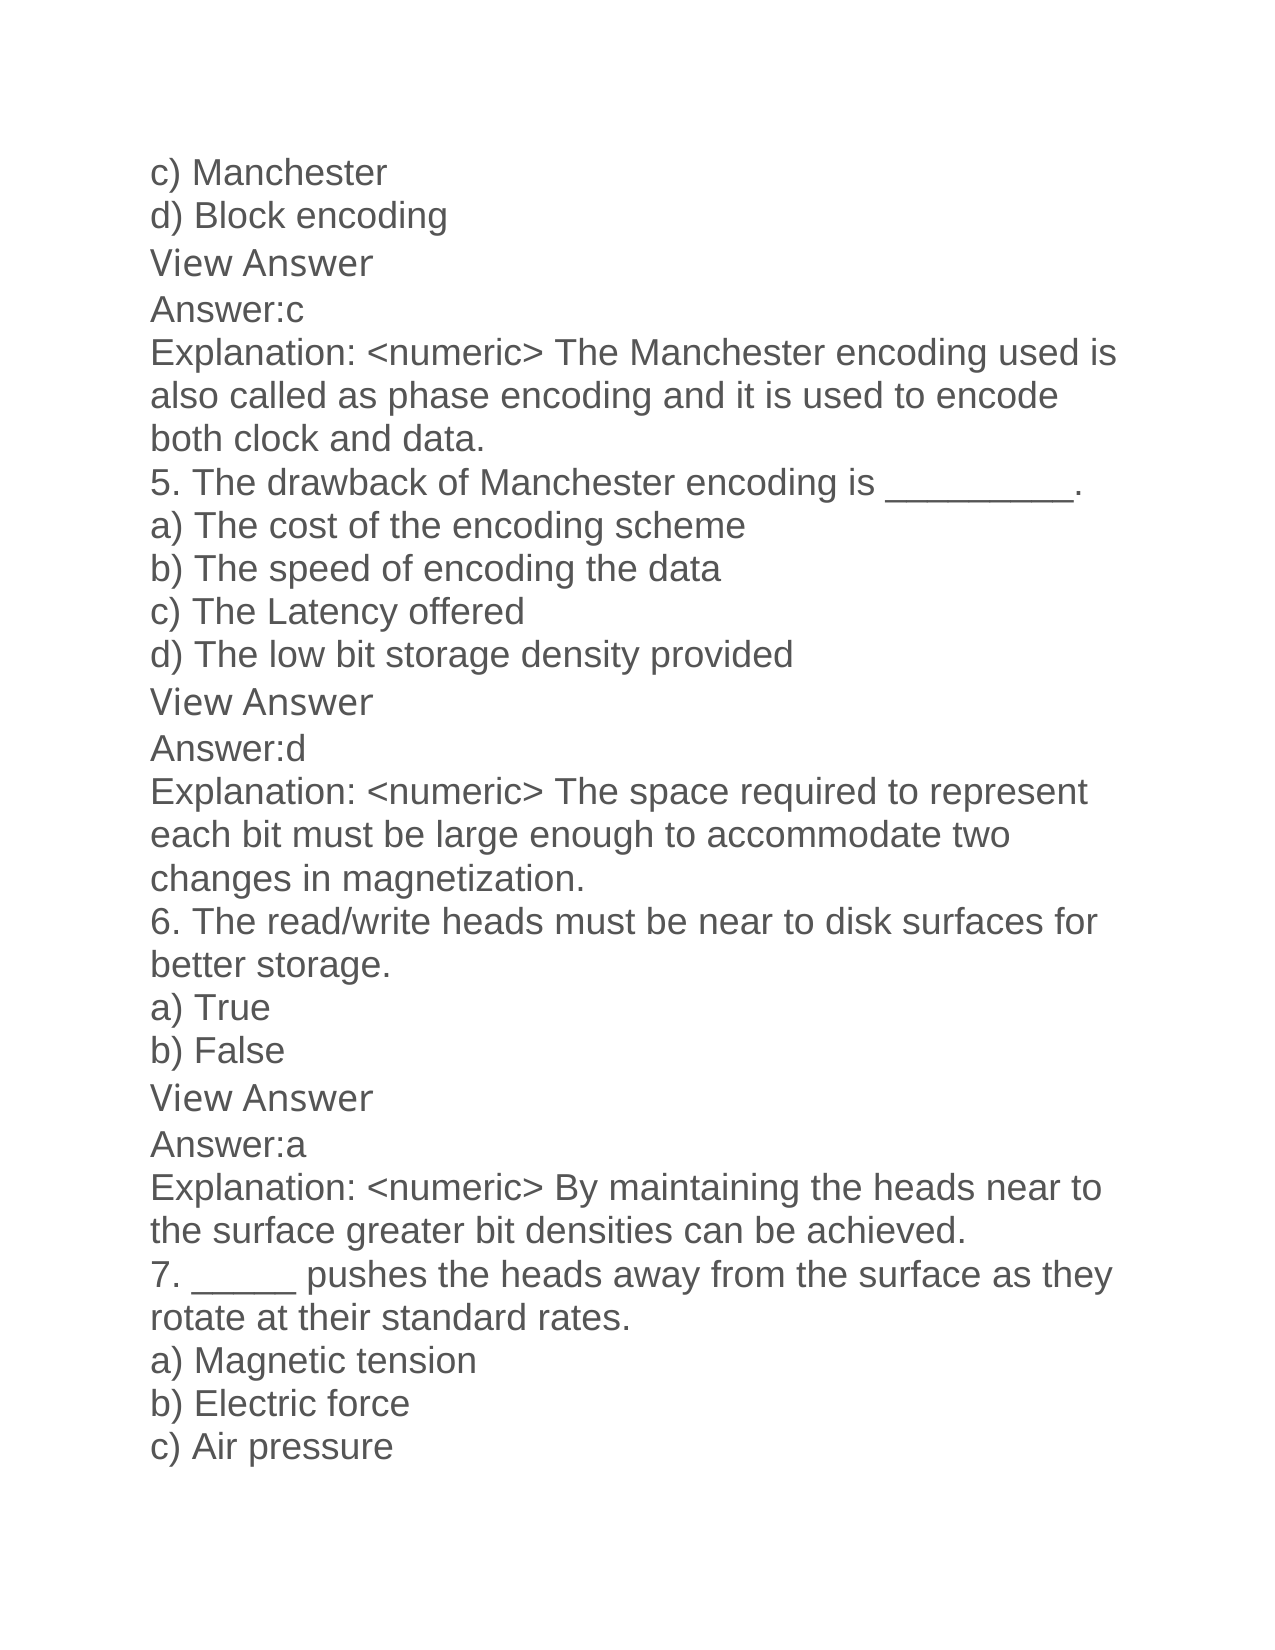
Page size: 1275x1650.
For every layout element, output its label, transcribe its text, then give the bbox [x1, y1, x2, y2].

text Answer:d Explanation: <numeric> The space required to represent each bit must be large enough to accommodate two changes in magnetization. [150, 726, 1125, 899]
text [150, 150, 1125, 287]
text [150, 1252, 1125, 1467]
text 5. The drawback of Manchester encoding is _________. a) The cost of the encoding scheme b) The speed of encoding the data c) The Latency offered d) The low bit storage density provided View Answer [150, 460, 1125, 726]
text Answer:c Explanation: <numeric> The Manchester encoding used is also called as phase encoding and it is used to encode both clock and data. [150, 287, 1125, 460]
text 6. The read/write heads must be near to disk surfaces for better storage. a) True b) False View Answer [150, 899, 1125, 1122]
text Answer:a Explanation: <numeric> By maintaining the heads near to the surface greater bit densities can be achieved. [150, 1122, 1125, 1252]
